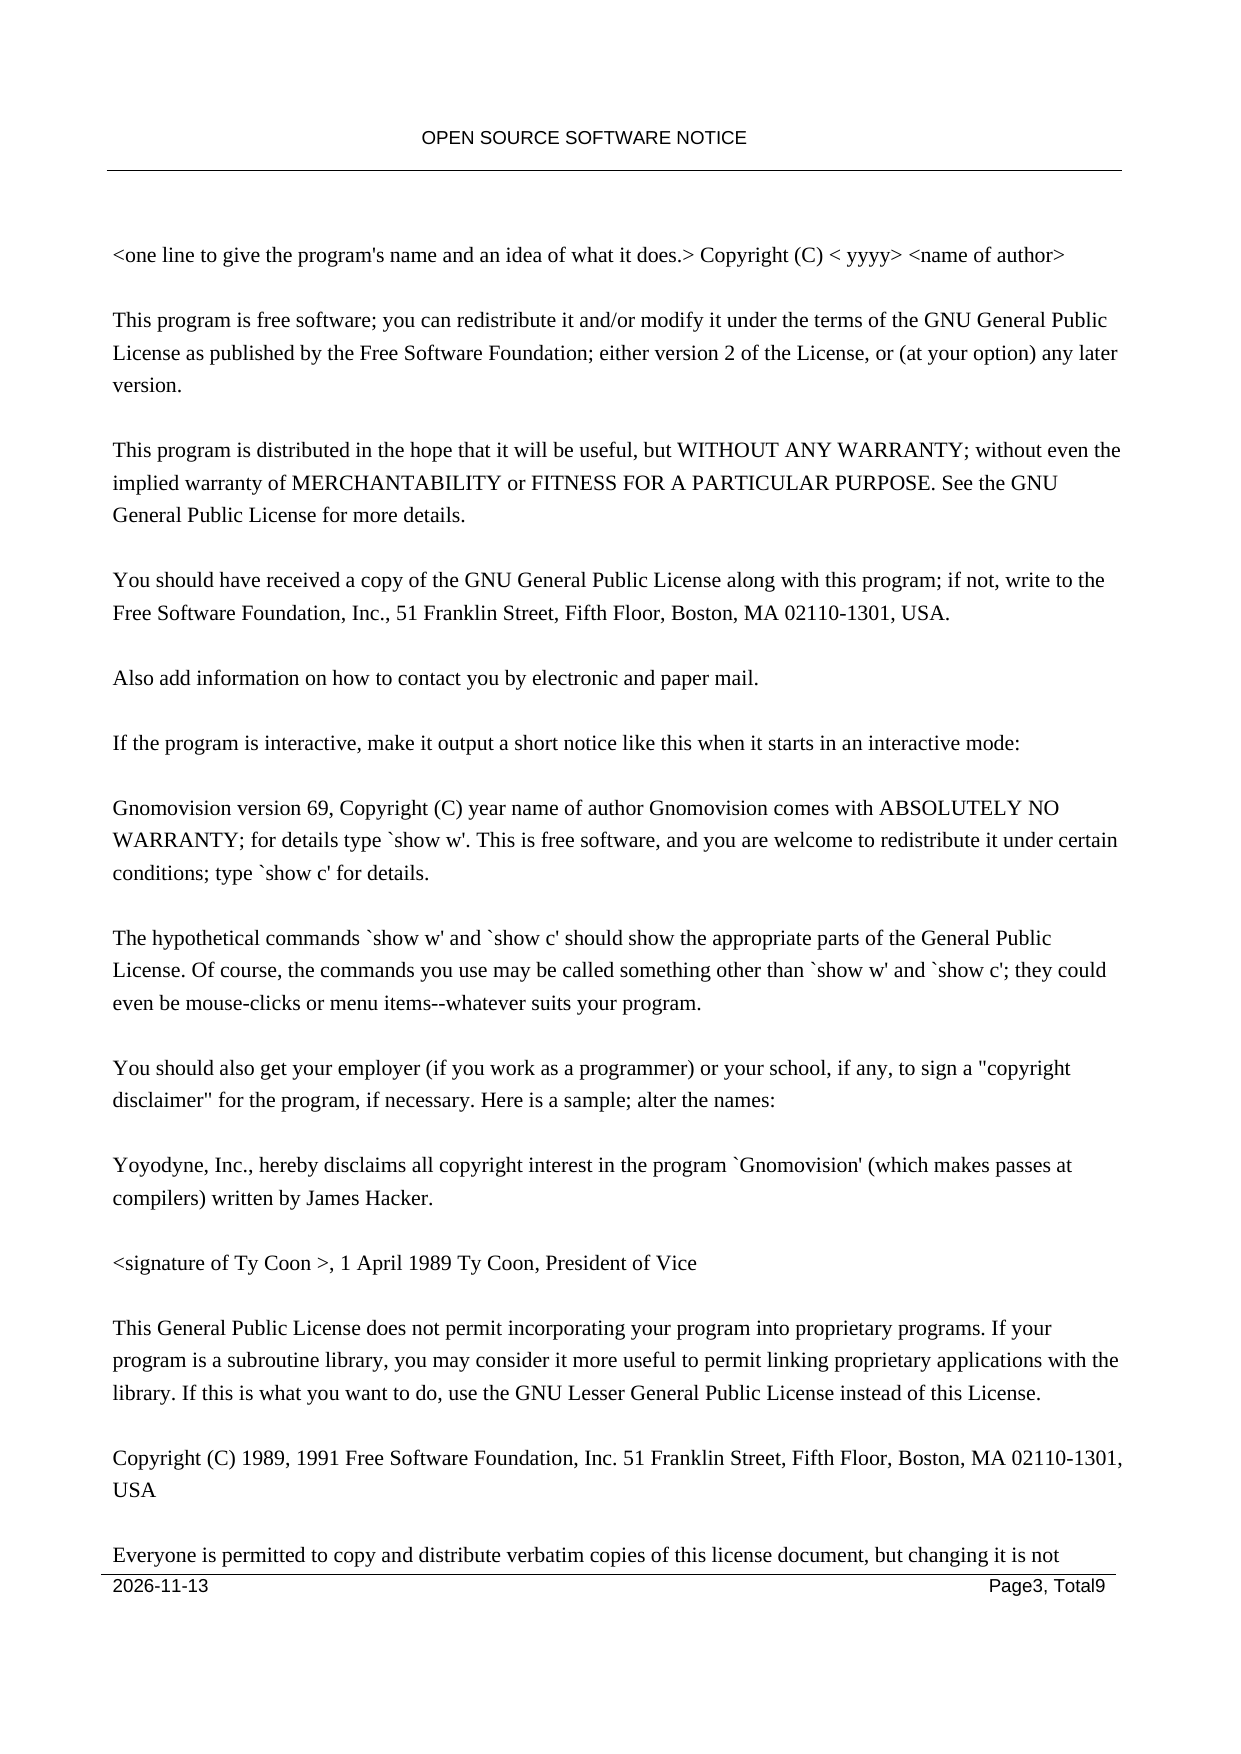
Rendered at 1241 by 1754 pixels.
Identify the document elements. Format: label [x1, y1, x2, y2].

text [112, 206, 1128, 1571]
